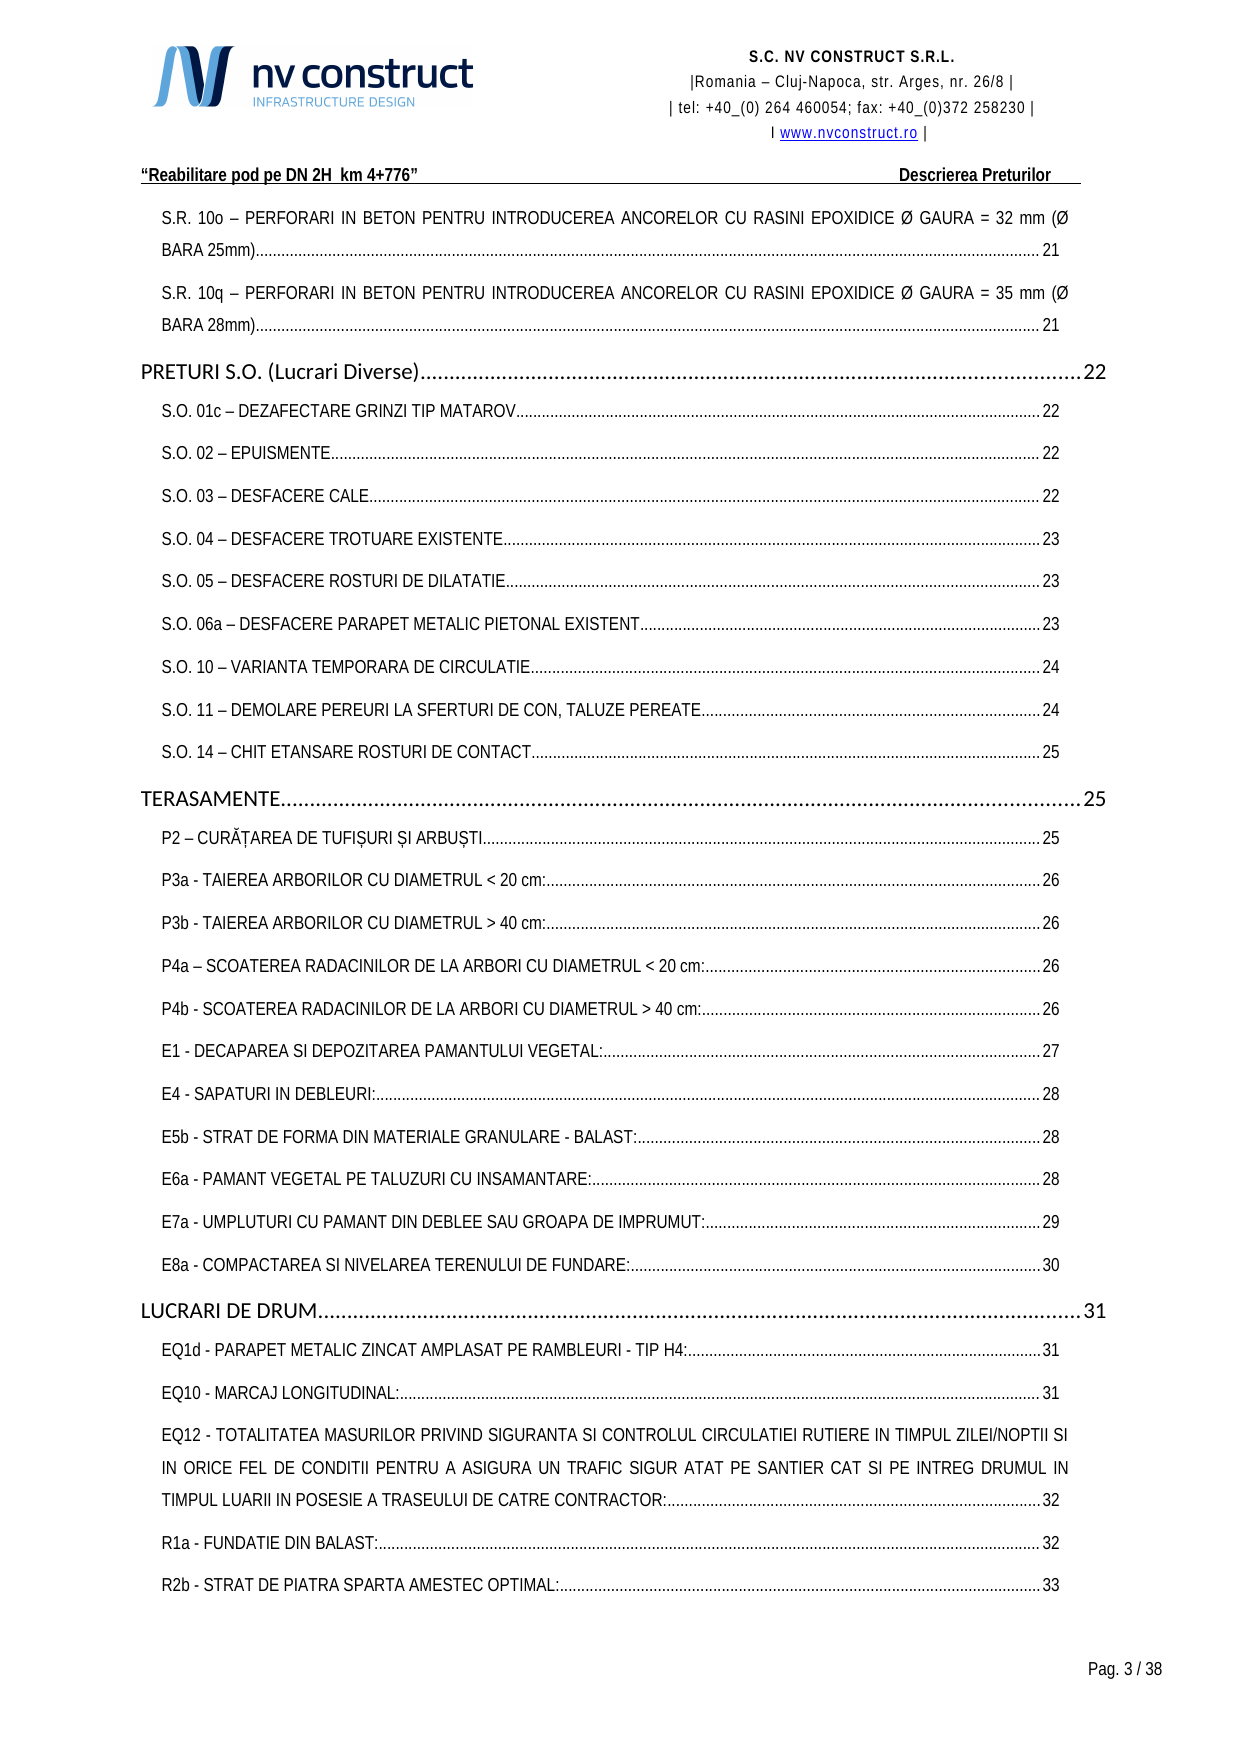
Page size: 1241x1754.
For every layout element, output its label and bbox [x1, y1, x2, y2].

picture [151, 46, 474, 107]
